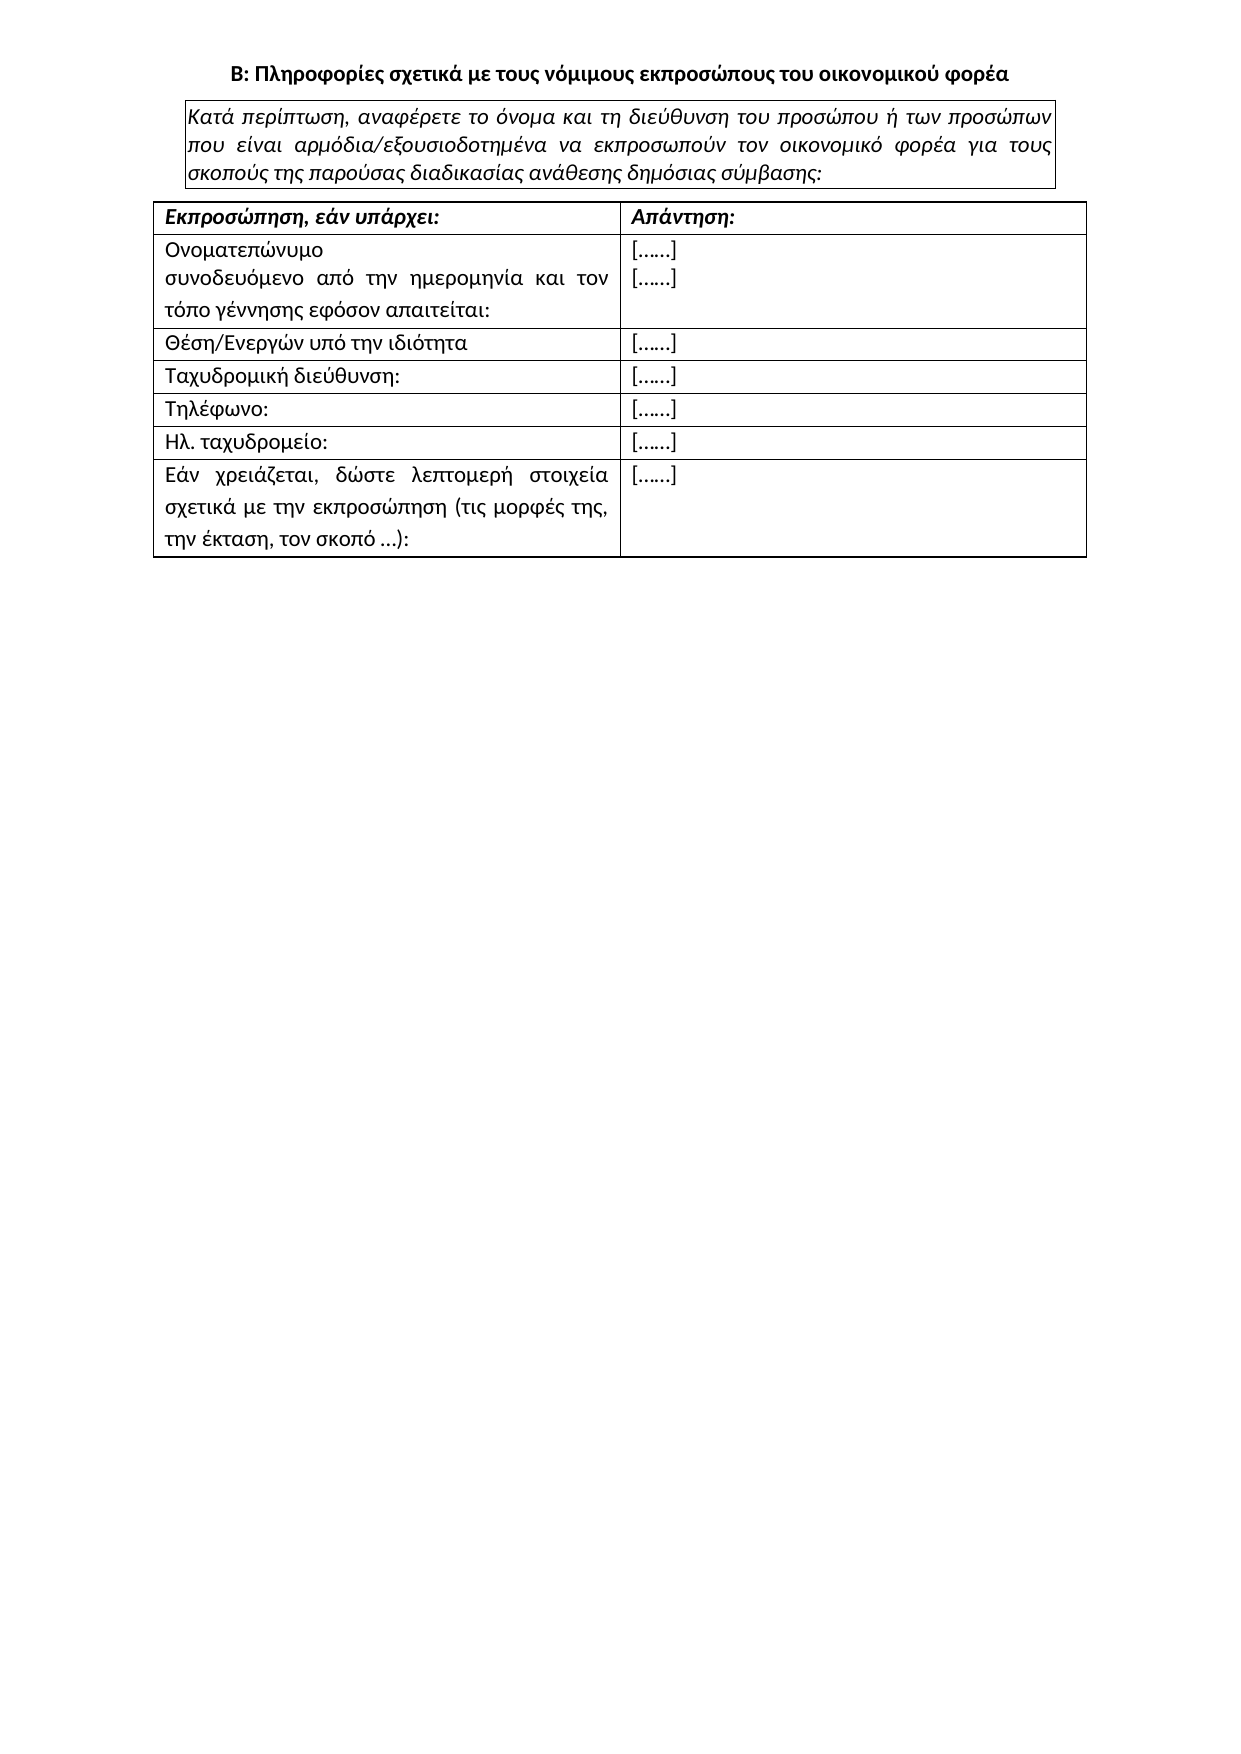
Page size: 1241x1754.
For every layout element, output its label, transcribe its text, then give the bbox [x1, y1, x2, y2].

table_cell Θέση/Ενεργών υπό την ιδιότητα [154, 329, 620, 360]
table_header Εκπροσώπηση, εάν υπάρχει: [154, 203, 620, 234]
table_cell Τηλέφωνο: [154, 394, 620, 426]
table_cell [……] [621, 361, 1086, 393]
text Κατά περίπτωση, αναφέρετε το όνομα και τη διεύθυνση του προσώπου ή των προσώπων που είναι αρμόδια/εξουσιοδοτημένα να εκπροσωπούν τον οικονομικό φορέα για τους σκοπούς της παρούσας διαδικασίας ανάθεσης δημόσιας σύμβασης: [186, 101, 1055, 188]
table_header Απάντηση: [621, 203, 1086, 234]
table_cell [……] [621, 329, 1086, 360]
table_cell Εάν χρειάζεται, δώστε λεπτομερή στοιχεία σχετικά με την εκπροσώπηση (τις μορφές της, την έκταση, τον σκοπό …): [154, 460, 620, 556]
table_cell Ταχυδρομική διεύθυνση: [154, 361, 620, 393]
table_cell [……] [621, 460, 1086, 556]
table_cell [……] [……] [621, 235, 1086, 327]
text Β: Πληροφορίες σχετικά με τους νόμιμους εκπροσώπους του οικονομικού φορέα [187, 59, 1053, 87]
table_cell Ονοματεπώνυμο συνοδευόμενο από την ημερομηνία και τον τόπο γέννησης εφόσον απαιτείται: [154, 235, 620, 327]
table_cell [……] [621, 427, 1086, 459]
table_cell [……] [621, 394, 1086, 426]
table_cell Ηλ. ταχυδρομείο: [154, 427, 620, 459]
